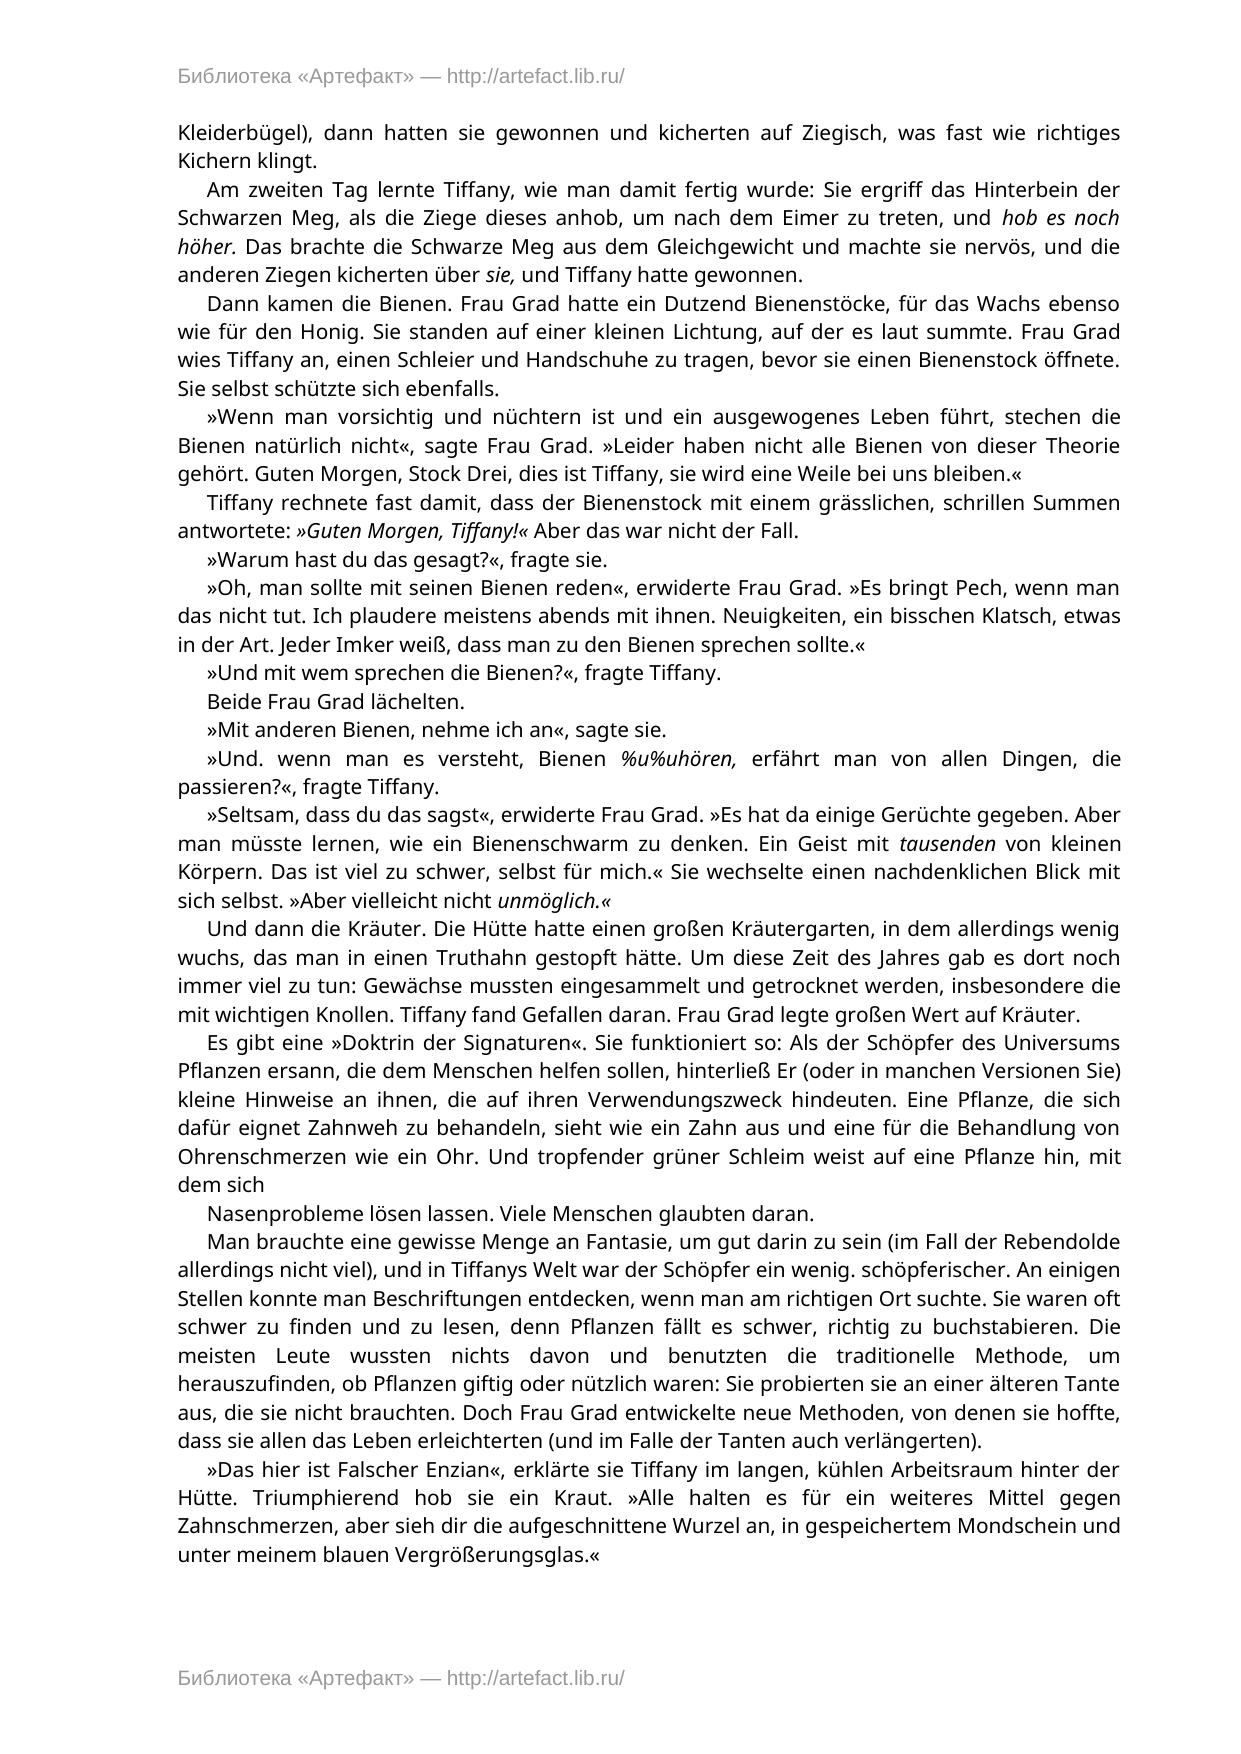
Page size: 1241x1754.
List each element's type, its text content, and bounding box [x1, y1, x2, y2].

text Beide Frau Grad lächelten. [177, 687, 1122, 715]
text »Und. wenn man es versteht, Bienen %u%uhören, erfährt man von allen Dingen, die passieren?«, fragte Tiffany. [177, 744, 1122, 801]
text »Mit anderen Bienen, nehme ich an«, sagte sie. [177, 715, 1122, 744]
text »Und mit wem sprechen die Bienen?«, fragte Tiffany. [177, 658, 1122, 687]
text »Oh, man sollte mit seinen Bienen reden«, erwiderte Frau Grad. »Es bringt Pech, wenn man das nicht tut. Ich plaudere meistens abends mit ihnen. Neuigkeiten, ein bisschen Klatsch, etwas in der Art. Jeder Imker weiß, dass man zu den Bienen sprechen sollte.« [177, 573, 1122, 658]
text »Seltsam, dass du das sagst«, erwiderte Frau Grad. »Es hat da einige Gerüchte gegeben. Aber man müsste lernen, wie ein Bienenschwarm zu denken. Ein Geist mit tausenden von kleinen Körpern. Das ist viel zu schwer, selbst für mich.« Sie wechselte einen nachdenklichen Blick mit sich selbst. »Aber vielleicht nicht unmöglich.« [177, 801, 1122, 914]
text Nasenprobleme lösen lassen. Viele Menschen glaubten daran. [177, 1199, 1122, 1227]
text Man brauchte eine gewisse Menge an Fantasie, um gut darin zu sein (im Fall der Rebendolde allerdings nicht viel), und in Tiffanys Welt war der Schöpfer ein wenig. schöpferischer. An einigen Stellen konnte man Beschriftungen entdecken, wenn man am richtigen Ort suchte. Sie waren oft schwer zu finden und zu lesen, denn Pflanzen fällt es schwer, richtig zu buchstabieren. Die meisten Leute wussten nichts davon und benutzten die traditionelle Methode, um herauszufinden, ob Pflanzen giftig oder nützlich waren: Sie probierten sie an einer älteren Tante aus, die sie nicht brauchten. Doch Frau Grad entwickelte neue Methoden, von denen sie hoffte, dass sie allen das Leben erleichterten (und im Falle der Tanten auch verlängerten). [177, 1227, 1122, 1455]
text Und dann die Kräuter. Die Hütte hatte einen großen Kräutergarten, in dem allerdings wenig wuchs, das man in einen Truthahn gestopft hätte. Um diese Zeit des Jahres gab es dort noch immer viel zu tun: Gewächse mussten eingesammelt und getrocknet werden, insbesondere die mit wichtigen Knollen. Tiffany fand Gefallen daran. Frau Grad legte großen Wert auf Kräuter. [177, 914, 1122, 1028]
text »Das hier ist Falscher Enzian«, erklärte sie Tiffany im langen, kühlen Arbeitsraum hinter der Hütte. Triumphierend hob sie ein Kraut. »Alle halten es für ein weiteres Mittel gegen Zahnschmerzen, aber sieh dir die aufgeschnittene Wurzel an, in gespeichertem Mondschein und unter meinem blauen Vergrößerungsglas.« [177, 1455, 1122, 1568]
text Tiffany rechnete fast damit, dass der Bienenstock mit einem grässlichen, schrillen Summen antwortete: »Guten Morgen, Tiffany!« Aber das war nicht der Fall. [177, 488, 1122, 545]
text »Wenn man vorsichtig und nüchtern ist und ein ausgewogenes Leben führt, stechen die Bienen natürlich nicht«, sagte Frau Grad. »Leider haben nicht alle Bienen von dieser Theorie gehört. Guten Morgen, Stock Drei, dies ist Tiffany, sie wird eine Weile bei uns bleiben.« [177, 402, 1122, 488]
text »Warum hast du das gesagt?«, fragte sie. [177, 545, 1122, 573]
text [177, 118, 1122, 175]
text Dann kamen die Bienen. Frau Grad hatte ein Dutzend Bienenstöcke, für das Wachs ebenso wie für den Honig. Sie standen auf einer kleinen Lichtung, auf der es laut summte. Frau Grad wies Tiffany an, einen Schleier und Handschuhe zu tragen, bevor sie einen Bienenstock öffnete. Sie selbst schützte sich ebenfalls. [177, 289, 1122, 402]
text Am zweiten Tag lernte Tiffany, wie man damit fertig wurde: Sie ergriff das Hinterbein der Schwarzen Meg, als die Ziege dieses anhob, um nach dem Eimer zu treten, und hob es noch höher. Das brachte die Schwarze Meg aus dem Gleichgewicht und machte sie nervös, und die anderen Ziegen kicherten über sie, und Tiffany hatte gewonnen. [177, 175, 1122, 289]
text Es gibt eine »Doktrin der Signaturen«. Sie funktioniert so: Als der Schöpfer des Universums Pflanzen ersann, die dem Menschen helfen sollen, hinterließ Er (oder in manchen Versionen Sie) kleine Hinweise an ihnen, die auf ihren Verwendungszweck hindeuten. Eine Pflanze, die sich dafür eignet Zahnweh zu behandeln, sieht wie ein Zahn aus und eine für die Behandlung von Ohrenschmerzen wie ein Ohr. Und tropfender grüner Schleim weist auf eine Pflanze hin, mit dem sich [177, 1028, 1122, 1199]
